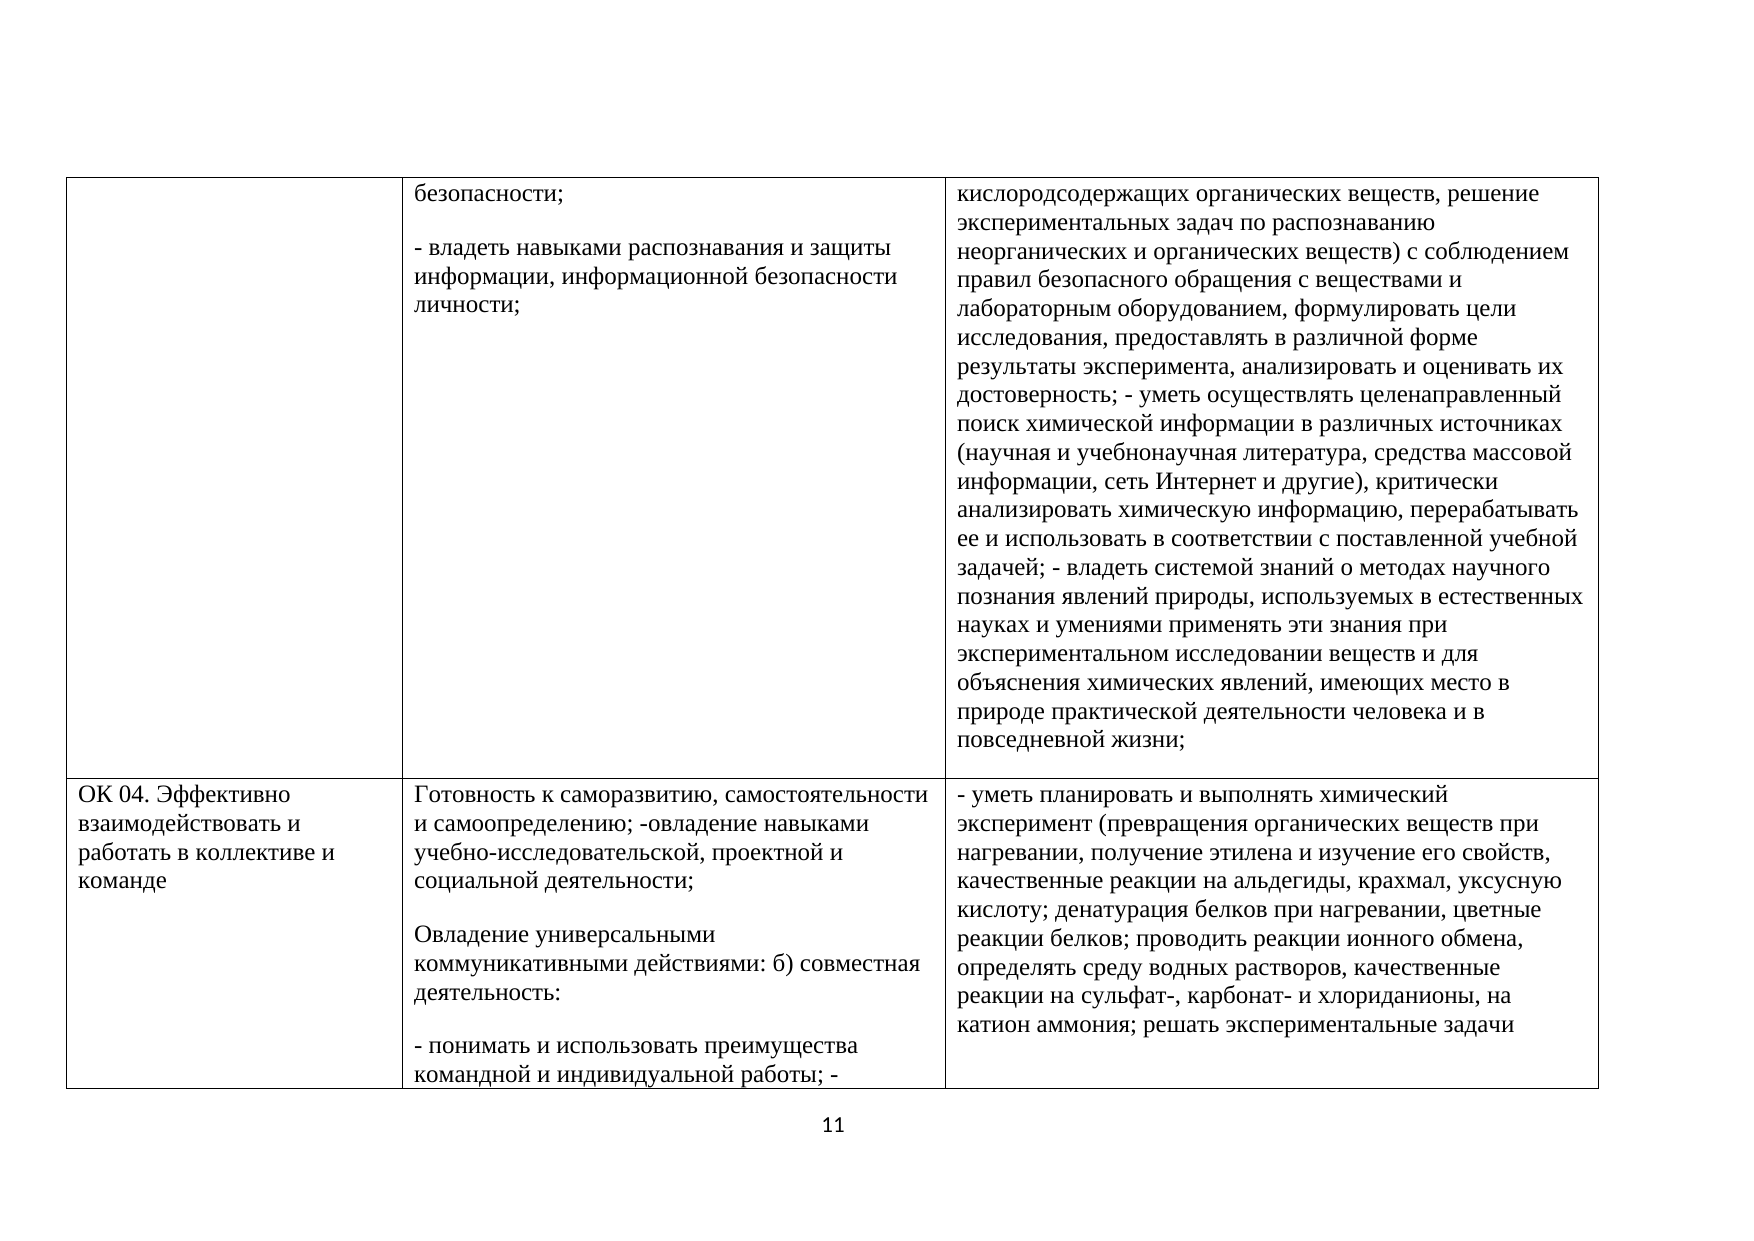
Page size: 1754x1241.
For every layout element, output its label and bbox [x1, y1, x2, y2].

table_cell [946, 779, 1598, 1088]
table_cell [67, 779, 402, 1088]
table_cell [67, 178, 402, 778]
table_cell [946, 178, 1598, 778]
table_cell [403, 779, 945, 1088]
table_cell [403, 178, 945, 778]
